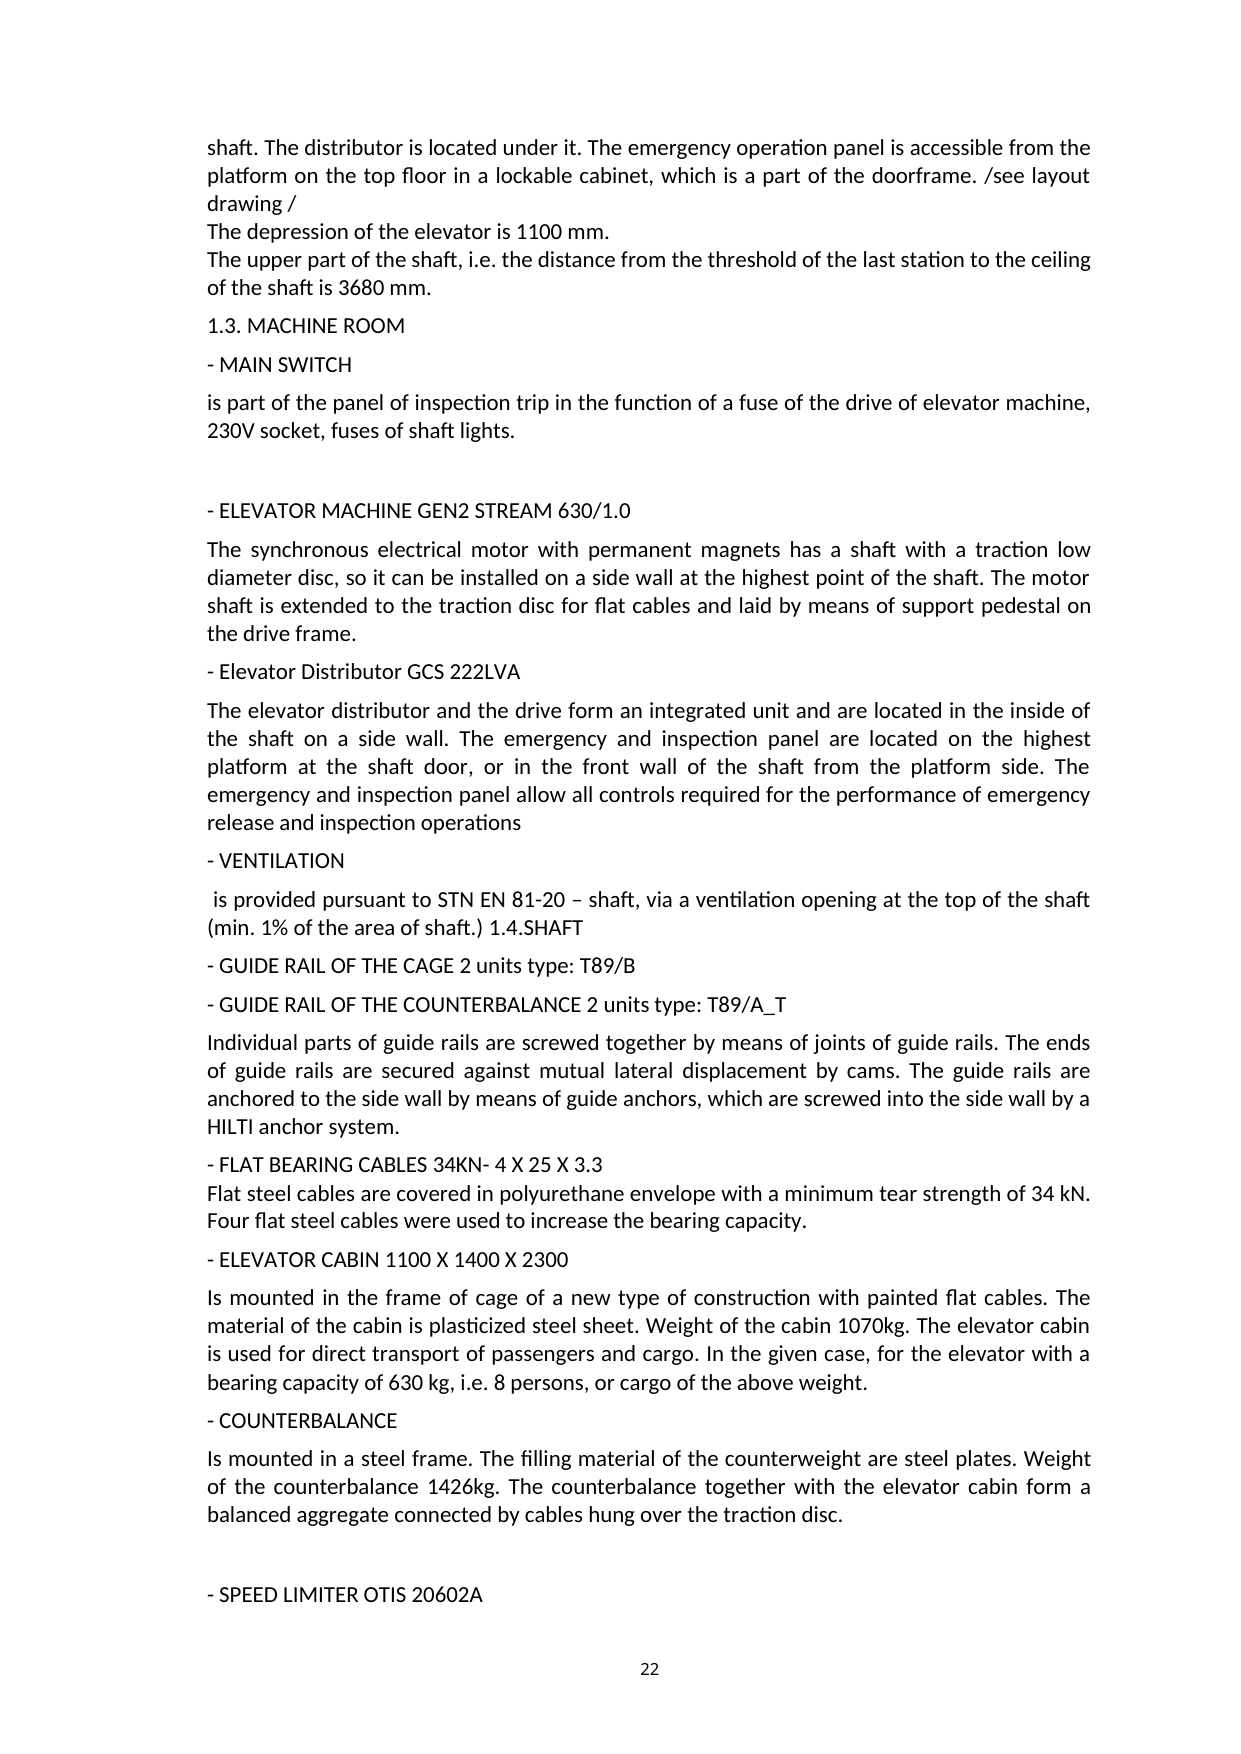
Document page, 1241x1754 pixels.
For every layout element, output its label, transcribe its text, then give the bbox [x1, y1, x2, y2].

text is provided pursuant to STN EN 81-20 – shaft, via a ventilation opening at the top of the shaft (min. 1% of the area of shaft.) 1.4.SHAFT [207, 885, 1092, 941]
text is part of the panel of inspection trip in the function of a fuse of the drive of elevator machine, 230V socket, fuses of shaft lights. [207, 388, 1092, 444]
text The elevator distributor and the drive form an integrated unit and are located in the inside of the shaft on a side wall. The emergency and inspection panel are located on the highest platform at the shaft door, or in the front wall of the shaft from the platform side. The emergency and inspection panel allow all controls required for the performance of emergency release and inspection operations [207, 696, 1092, 836]
text - VENTILATION [207, 846, 1092, 874]
text - FLAT BEARING CABLES 34KN- 4 X 25 X 3.3 [207, 1151, 1092, 1179]
text Is mounted in a steel frame. The filling material of the counterweight are steel plates. Weight of the counterbalance 1426kg. The counterbalance together with the elevator cabin form a balanced aggregate connected by cables hung over the traction disc. [207, 1444, 1092, 1528]
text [207, 133, 1092, 217]
text Is mounted in the frame of cage of a new type of construction with painted flat cables. The material of the cabin is plasticized steel sheet. Weight of the cabin 1070kg. The elevator cabin is used for direct transport of passengers and cargo. In the given case, for the elevator with a bearing capacity of 630 kg, i.e. 8 persons, or cargo of the above weight. [207, 1283, 1092, 1396]
text - GUIDE RAIL OF THE CAGE 2 units type: T89/B [207, 951, 1092, 979]
text - ELEVATOR MACHINE GEN2 STREAM 630/1.0 [207, 496, 1092, 524]
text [207, 1581, 1092, 1609]
text - COUNTERBALANCE [207, 1406, 1092, 1434]
text - ELEVATOR CABIN 1100 X 1400 X 2300 [207, 1245, 1092, 1273]
text - GUIDE RAIL OF THE COUNTERBALANCE 2 units type: T89/A_T [207, 990, 1092, 1018]
text 1.3. MACHINE ROOM [207, 311, 1092, 339]
text The synchronous electrical motor with permanent magnets has a shaft with a traction low diameter disc, so it can be installed on a side wall at the highest point of the shaft. The motor shaft is extended to the traction disc for flat cables and laid by means of support pedestal on the drive frame. [207, 535, 1092, 647]
text The depression of the elevator is 1100 mm. [207, 217, 1092, 245]
text Flat steel cables are covered in polyurethane envelope with a minimum tear strength of 34 kN. Four flat steel cables were used to increase the bearing capacity. [207, 1179, 1092, 1235]
text Individual parts of guide rails are screwed together by means of joints of guide rails. The ends of guide rails are secured against mutual lateral displacement by cams. The guide rails are anchored to the side wall by means of guide anchors, which are screwed into the side wall by a HILTI anchor system. [207, 1028, 1092, 1140]
text The upper part of the shaft, i.e. the distance from the threshold of the last station to the ceiling of the shaft is 3680 mm. [207, 245, 1092, 301]
text - MAIN SWITCH [207, 350, 1092, 378]
text - Elevator Distributor GCS 222LVA [207, 657, 1092, 685]
